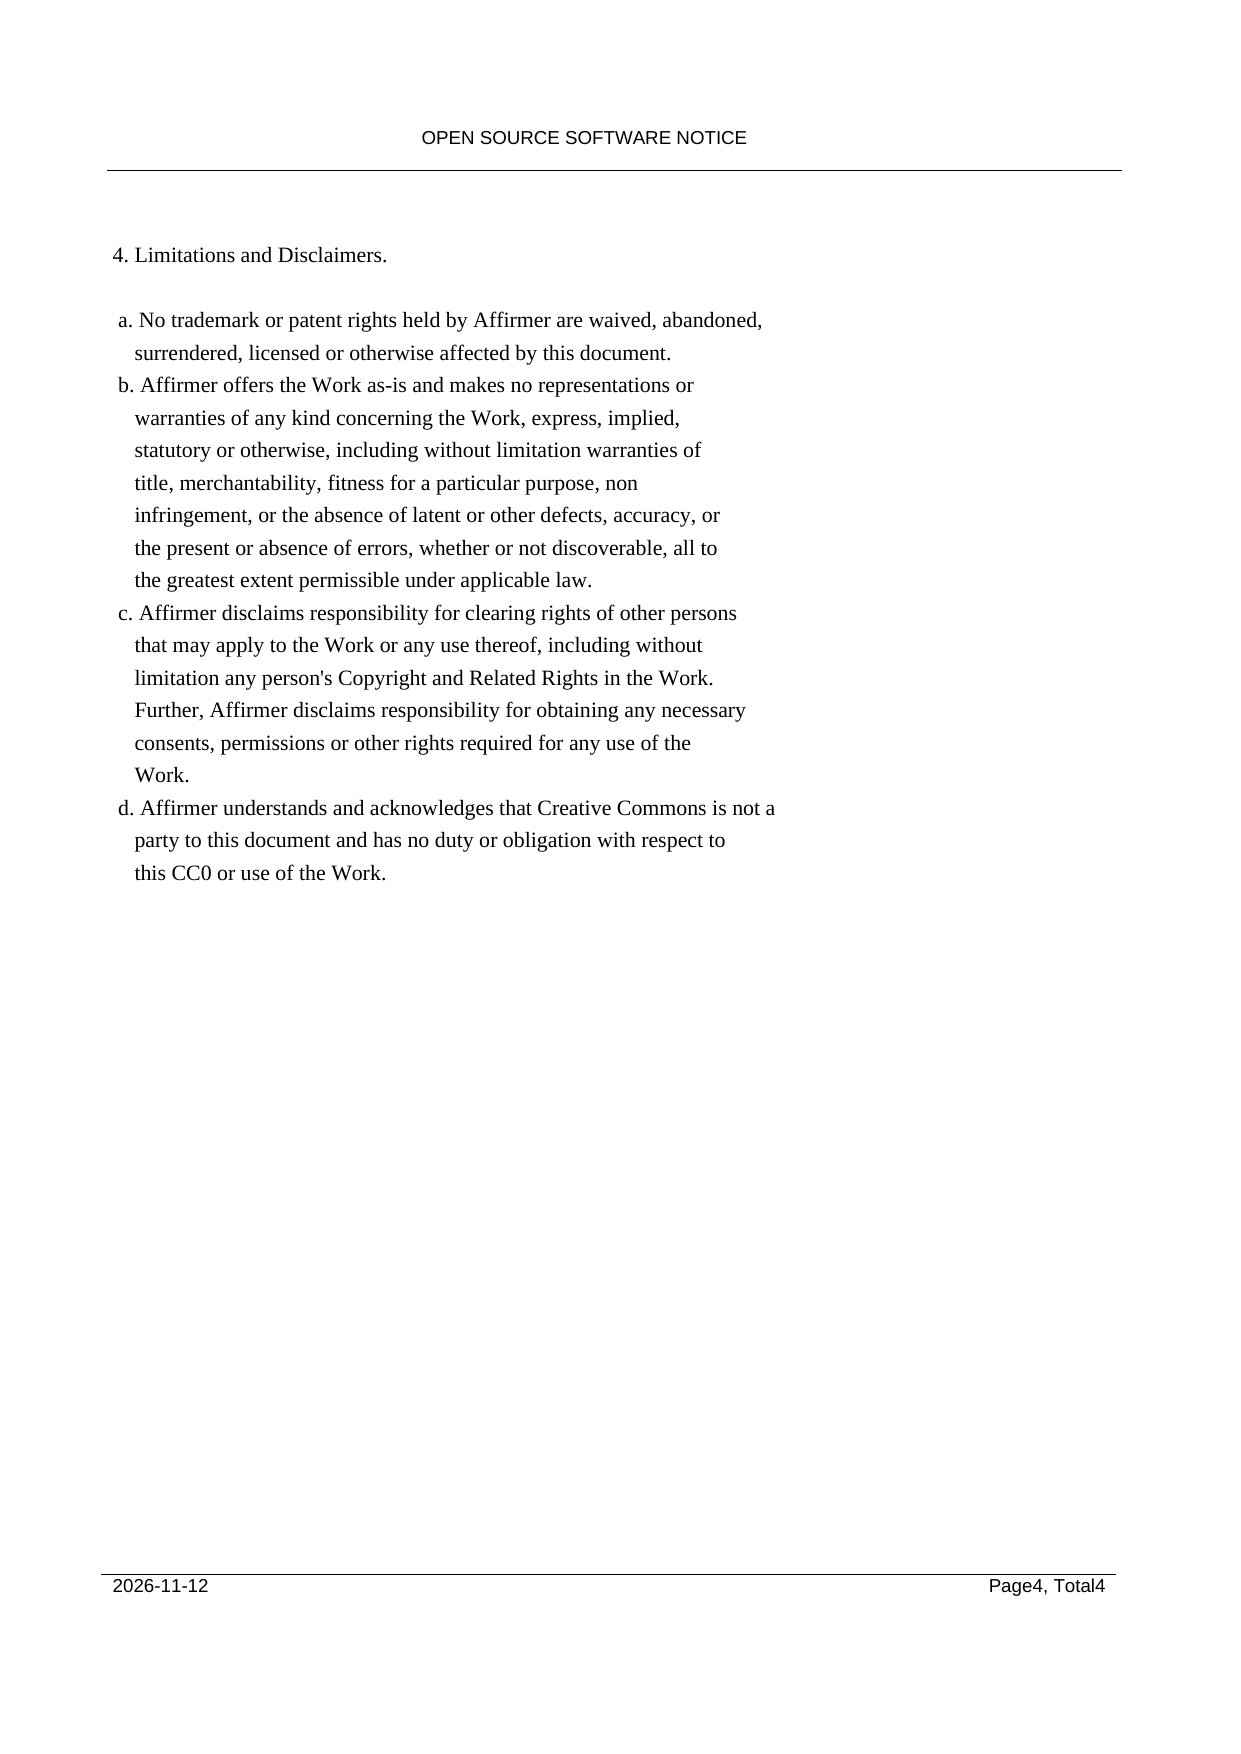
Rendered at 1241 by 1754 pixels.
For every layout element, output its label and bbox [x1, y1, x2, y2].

text [112, 206, 1128, 889]
